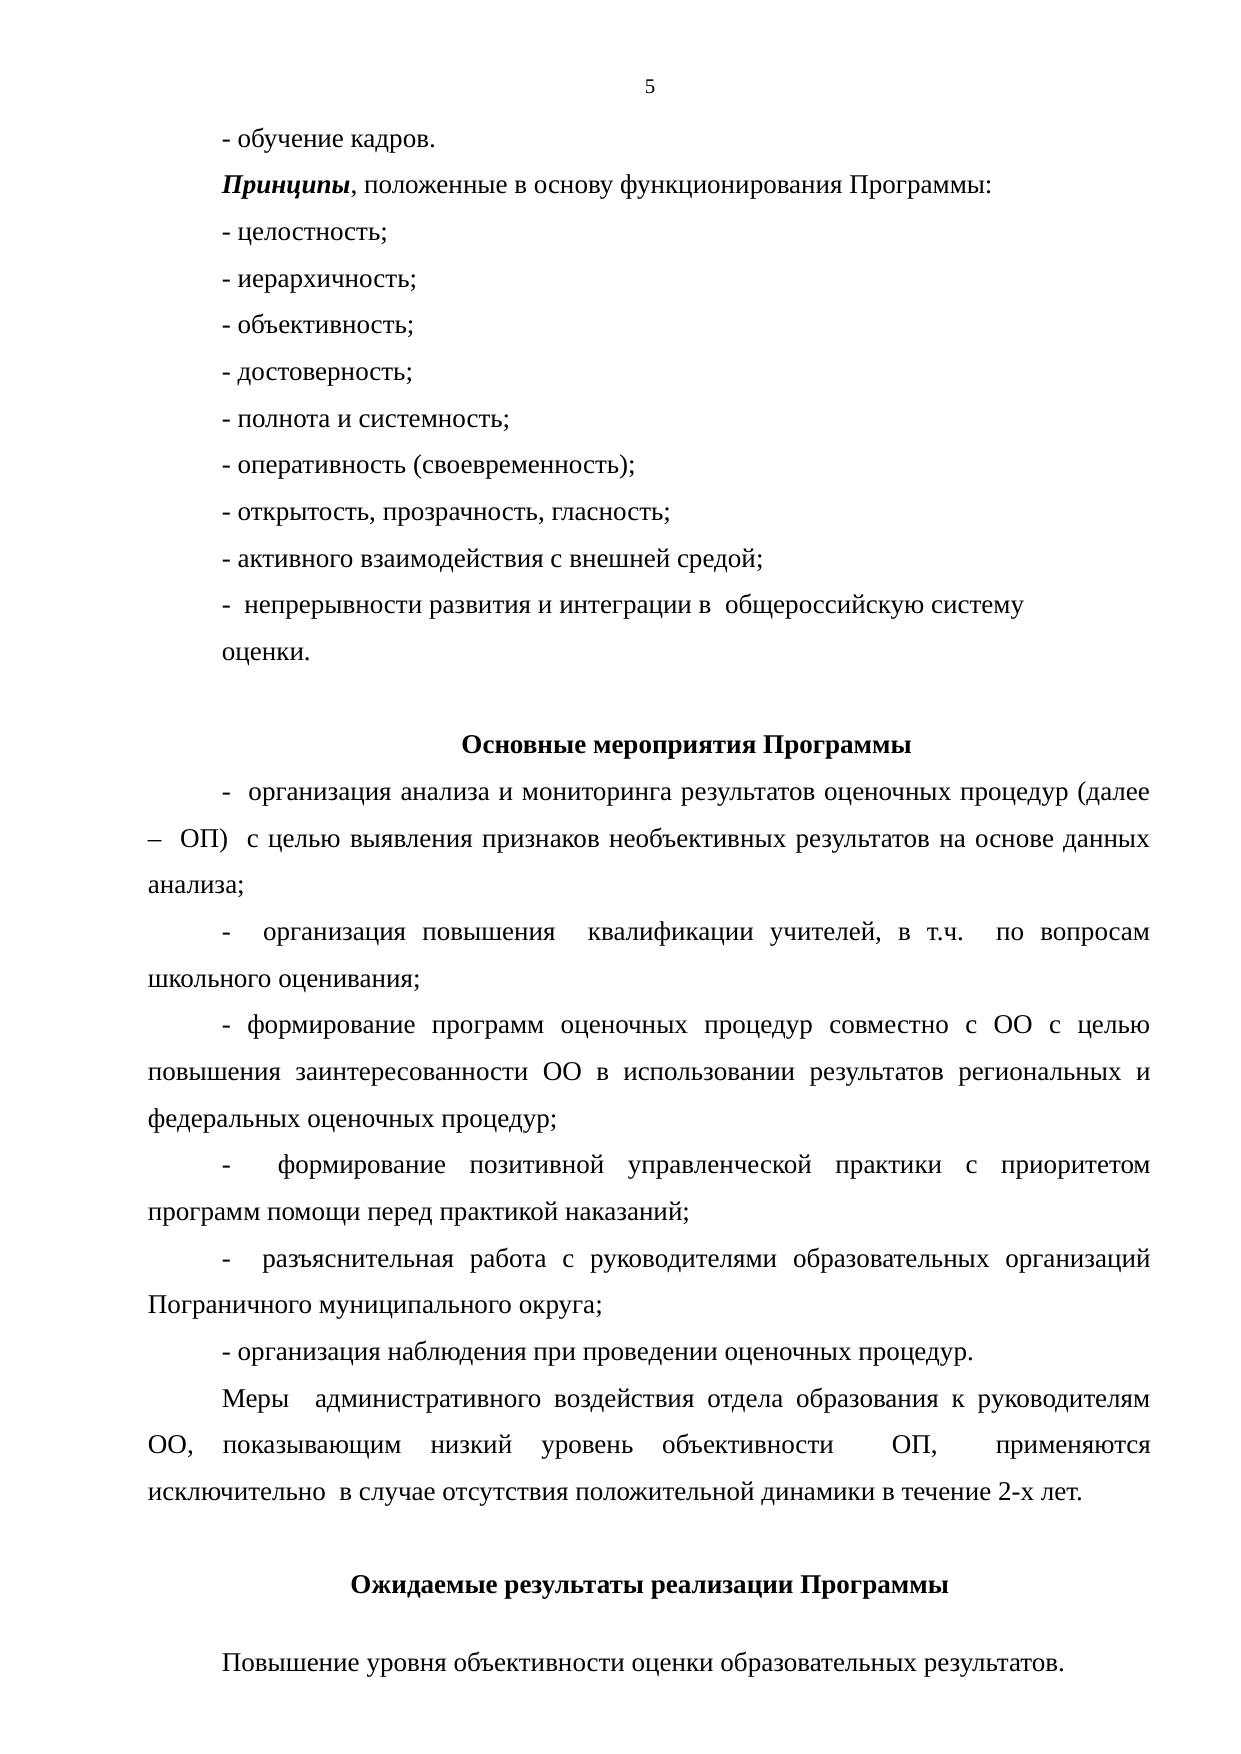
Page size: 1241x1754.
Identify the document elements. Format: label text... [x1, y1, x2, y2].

text оценки. [148, 635, 1152, 666]
text - организация анализа и мониторинга результатов оценочных процедур (далее – ОП) с целью выявления признаков необъективных результатов на основе данных анализа; [148, 775, 1152, 900]
text - организация повышения квалификации учителей, в т.ч. по вопросам школьного оценивания; [148, 915, 1152, 993]
text - открытость, прозрачность, гласность; [148, 495, 1152, 526]
text - полнота и системность; [148, 402, 1152, 433]
text Меры административного воздействия отдела образования к руководителям ОО, показывающим низкий уровень объективности ОП, применяются исключительно в случае отсутствия положительной динамики в течение 2-х лет. [148, 1382, 1152, 1506]
text - целостность; [148, 215, 1152, 246]
text Ожидаемые результаты реализации Программы [148, 1569, 1152, 1600]
text - оперативность (своевременность); [148, 449, 1152, 480]
text Повышение уровня объективности оценки образовательных результатов. [148, 1646, 1152, 1678]
text - разъяснительная работа с руководителями образовательных организаций Пограничного муниципального округа; [148, 1242, 1152, 1320]
text - активного взаимодействия с внешней средой; [148, 542, 1152, 573]
text - достоверность; [148, 355, 1152, 386]
text - обучение кадров. [148, 122, 1152, 153]
text Основные мероприятия Программы [148, 729, 1152, 760]
text - объективность; [148, 309, 1152, 340]
text Принципы, положенные в основу функционирования Программы: [148, 169, 1152, 200]
text - организация наблюдения при проведении оценочных процедур. [148, 1335, 1152, 1366]
text - непрерывности развития и интеграции в общероссийскую систему [148, 589, 1152, 620]
text - формирование программ оценочных процедур совместно с ОО с целью повышения заинтересованности ОО в использовании результатов региональных и федеральных оценочных процедур; [148, 1009, 1152, 1133]
text - формирование позитивной управленческой практики с приоритетом программ помощи перед практикой наказаний; [148, 1149, 1152, 1226]
text - иерархичность; [148, 262, 1152, 293]
